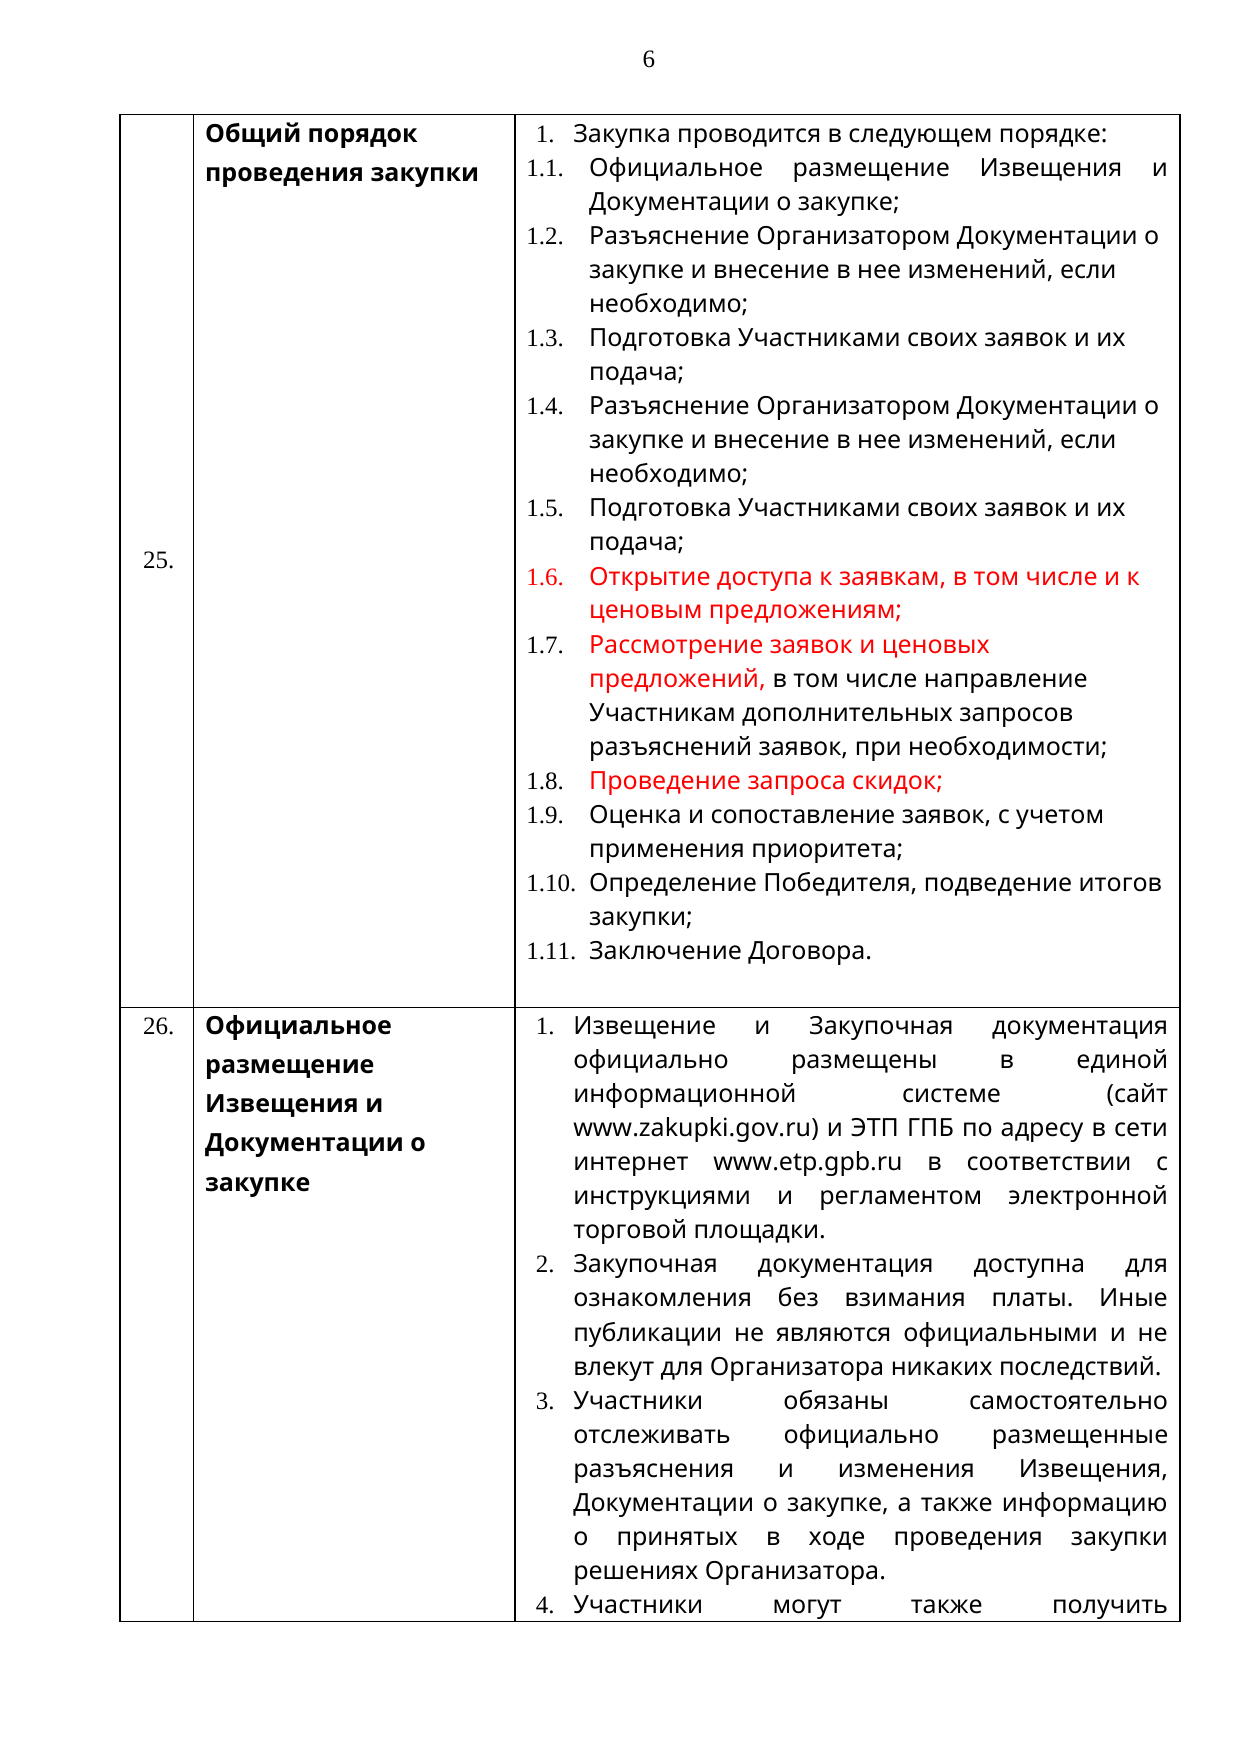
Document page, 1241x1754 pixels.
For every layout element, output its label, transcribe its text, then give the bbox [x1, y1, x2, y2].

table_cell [516, 1008, 1179, 1621]
table_cell [121, 1008, 193, 1621]
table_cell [194, 1008, 514, 1621]
table_cell [121, 115, 193, 1007]
table_cell Закупка проводится в следующем порядке: Официальное размещение Извещения и Документации о закупке; Разъяснение Организатором Документации о закупке и внесение в нее изменений, если необходимо; Подготовка Участниками своих заявок и их подача; Разъяснение Организатором Документации о закупке и внесение в нее изменений, если необходимо; Подготовка Участниками своих заявок и их подача; Открытие доступа к заявкам, в том числе и к ценовым предложениям; Рассмотрение заявок и ценовых предложений, в том числе направление Участникам дополнительных запросов разъяснений заявок, при необходимости; Проведение запроса скидок; Оценка и сопоставление заявок, с учетом применения приоритета; Определение Победителя, подведение итогов закупки; Заключение Договора. [516, 115, 1179, 1007]
table_cell Общий порядок проведения закупки [194, 115, 514, 1007]
